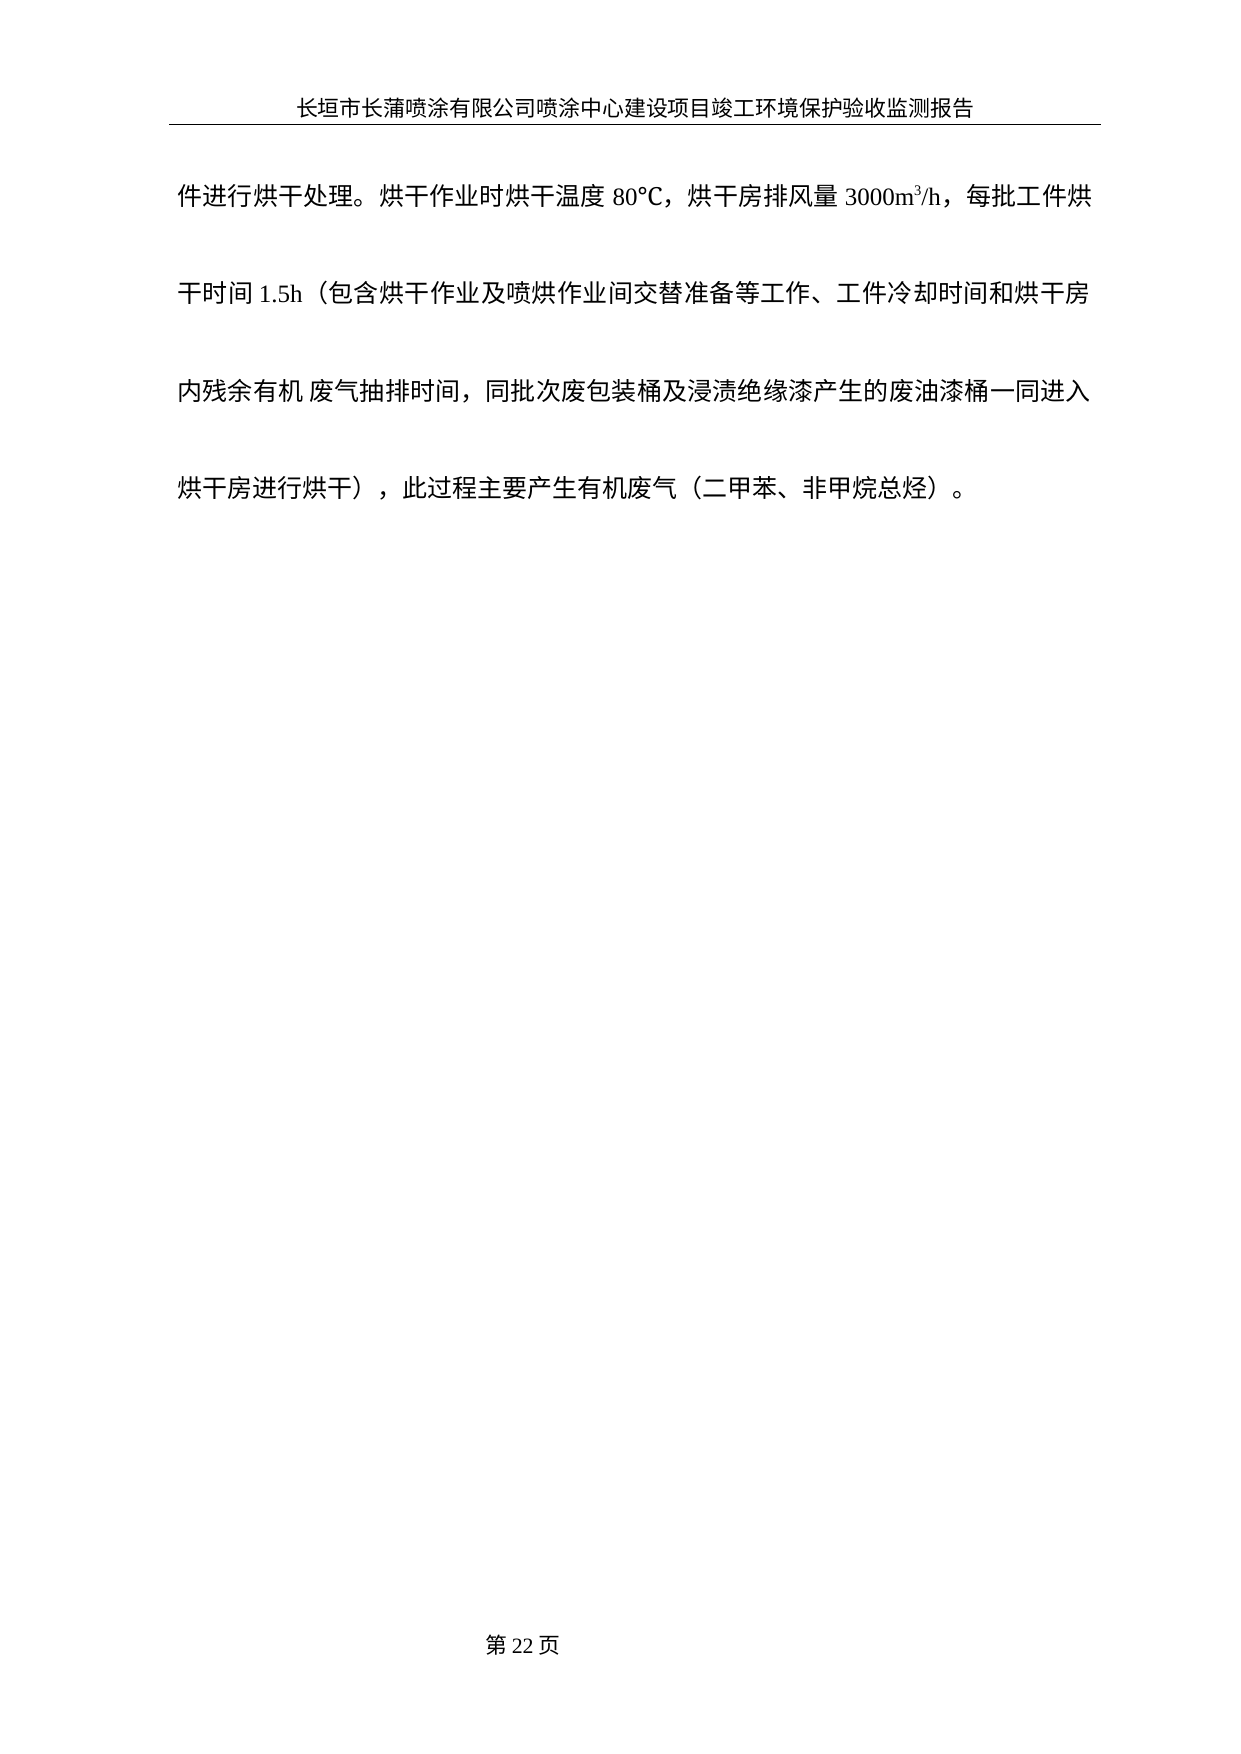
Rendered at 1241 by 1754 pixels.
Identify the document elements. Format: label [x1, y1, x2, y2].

text [177, 162, 1093, 519]
